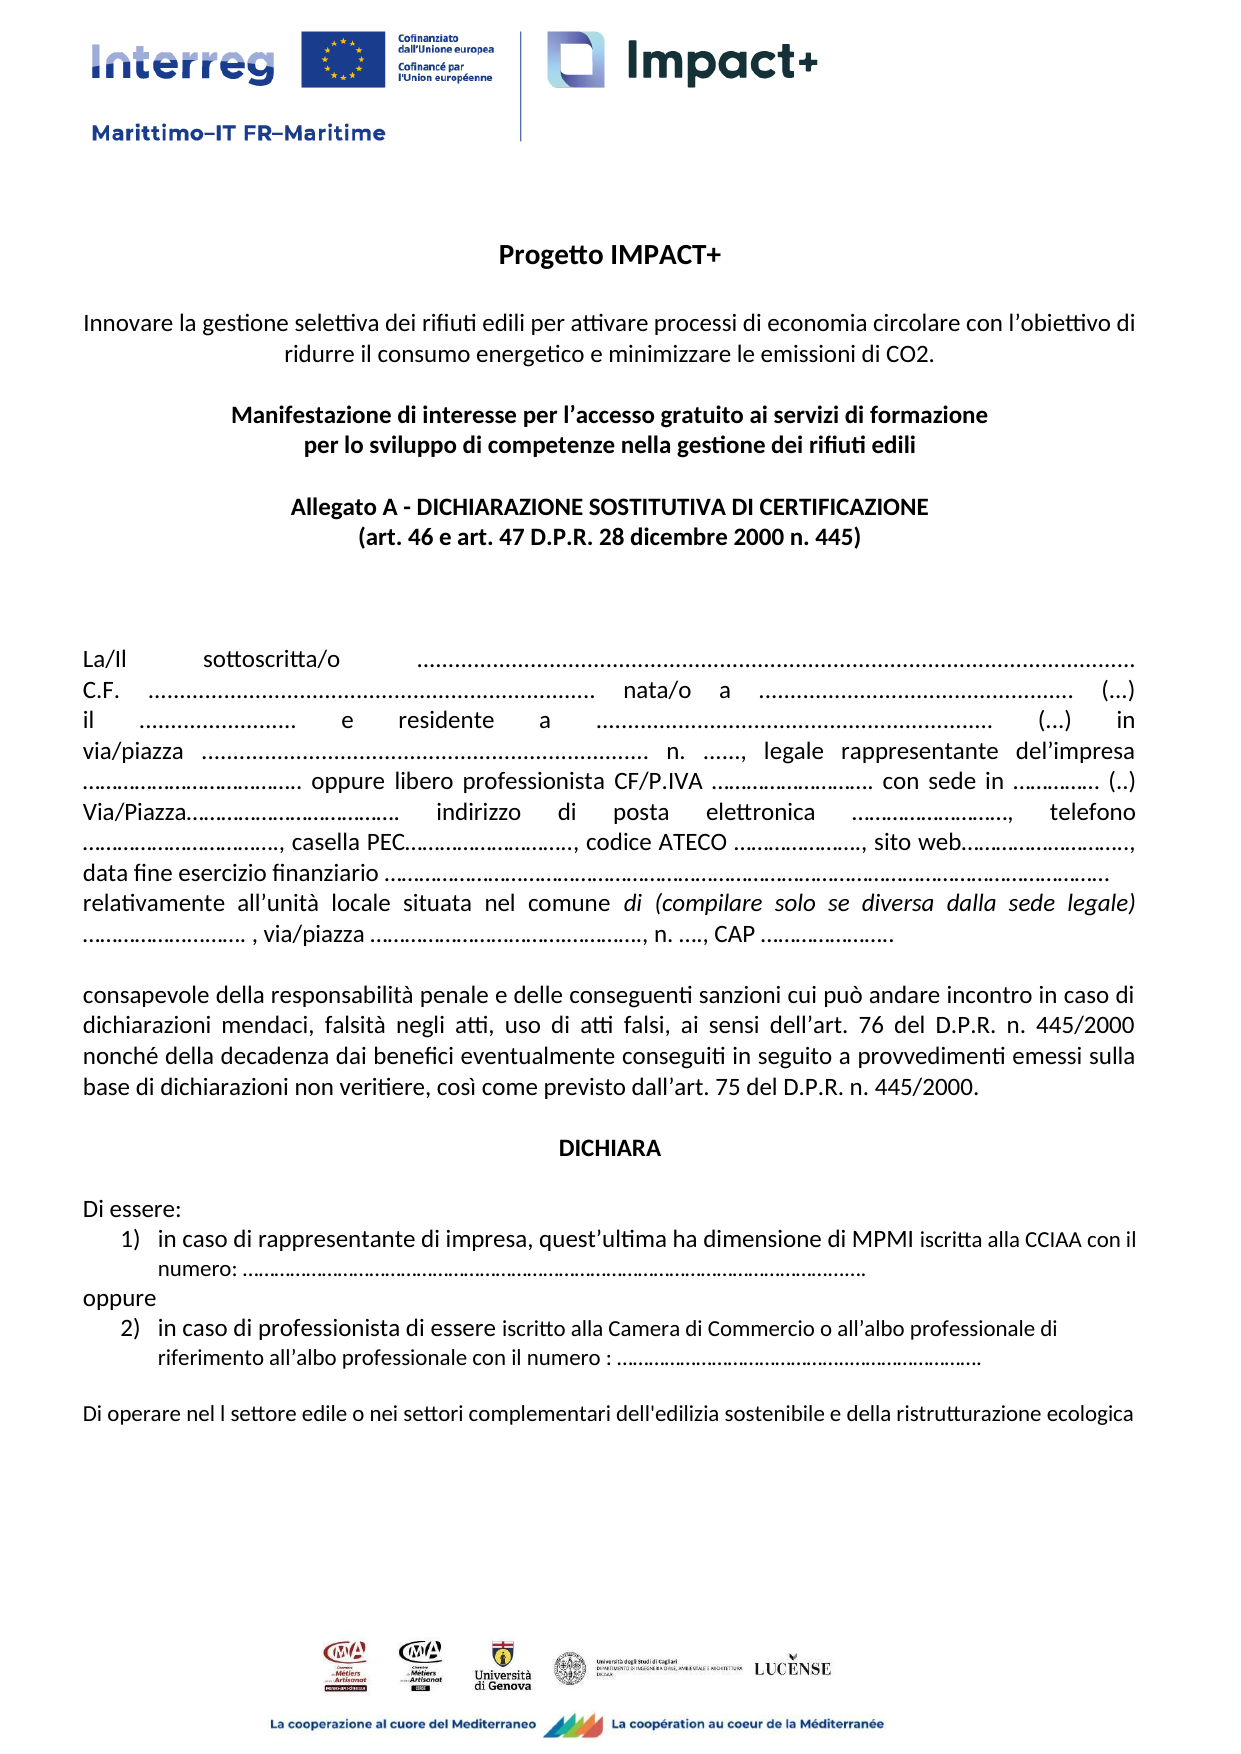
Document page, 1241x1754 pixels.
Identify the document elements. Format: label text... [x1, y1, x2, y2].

picture [312, 1631, 847, 1696]
text Di operare nel l settore edile o nei settori complementari dell'edilizia sostenibile e della ristrutturazione ecologica [83, 1399, 1137, 1457]
text La/Il sottoscritta/o .................................................................................................................. C.F. ....................................................................... nata/o a .................................................. (...) il ......................... e residente a ............................................................... (...) in via/piazza ....................................................................... n. ......, legale rappresentante del’impresa ……………………………….. oppure libero professionista CF/P.IVA ………………………. con sede in …………… (..) Via/Piazza………………………………. indirizzo di posta elettronica ………………………, telefono ……………………………., casella PEC……………………….., codice ATECO …………………., sito web……………………….., data fine esercizio finanziario ……………………………………………………………………………………………………………… [83, 643, 1137, 887]
text per lo sviluppo di competenze nella gestione dei rifiuti edili [83, 430, 1137, 460]
text Progetto IMPACT+ [83, 236, 1137, 272]
list in caso di rappresentante di impresa, quest’ultima ha dimensione di MPMI iscritta alla CCIAA con il numero: …………………………………………………………………………………………………...…. [120, 1223, 1137, 1282]
text DICHIARA [83, 1132, 1137, 1162]
picture [82, 0, 833, 177]
picture [267, 1704, 888, 1746]
text Di essere: [83, 1193, 1137, 1223]
text (art. 46 e art. 47 D.P.R. 28 dicembre 2000 n. 445) [83, 521, 1137, 552]
text oppure [83, 1282, 1137, 1312]
text Manifestazione di interesse per l’accesso gratuito ai servizi di formazione [83, 399, 1137, 430]
text Innovare la gestione selettiva dei rifiuti edili per attivare processi di economia circolare con l’obiettivo di ridurre il consumo energetico e minimizzare le emissioni di CO2. [83, 308, 1137, 369]
text relativamente all’unità locale situata nel comune di (compilare solo se diversa dalla sede legale) ………………...……. , via/piazza …………………………….…………., n. …., CAP ………………….. [83, 887, 1137, 948]
text consapevole della responsabilità penale e delle conseguenti sanzioni cui può andare incontro in caso di dichiarazioni mendaci, falsità negli atti, uso di atti falsi, ai sensi dell’art. 76 del D.P.R. n. 445/2000 nonché della decadenza dai benefici eventualmente conseguiti in seguito a provvedimenti emessi sulla base di dichiarazioni non veritiere, così come previsto dall’art. 75 del D.P.R. n. 445/2000. [83, 979, 1137, 1101]
text Allegato A - DICHIARAZIONE SOSTITUTIVA DI CERTIFICAZIONE [83, 491, 1137, 521]
list in caso di professionista di essere iscritto alla Camera di Commercio o all’albo professionale di riferimento all’albo professionale con il numero : ……………………………………..……………………. [120, 1312, 1137, 1371]
